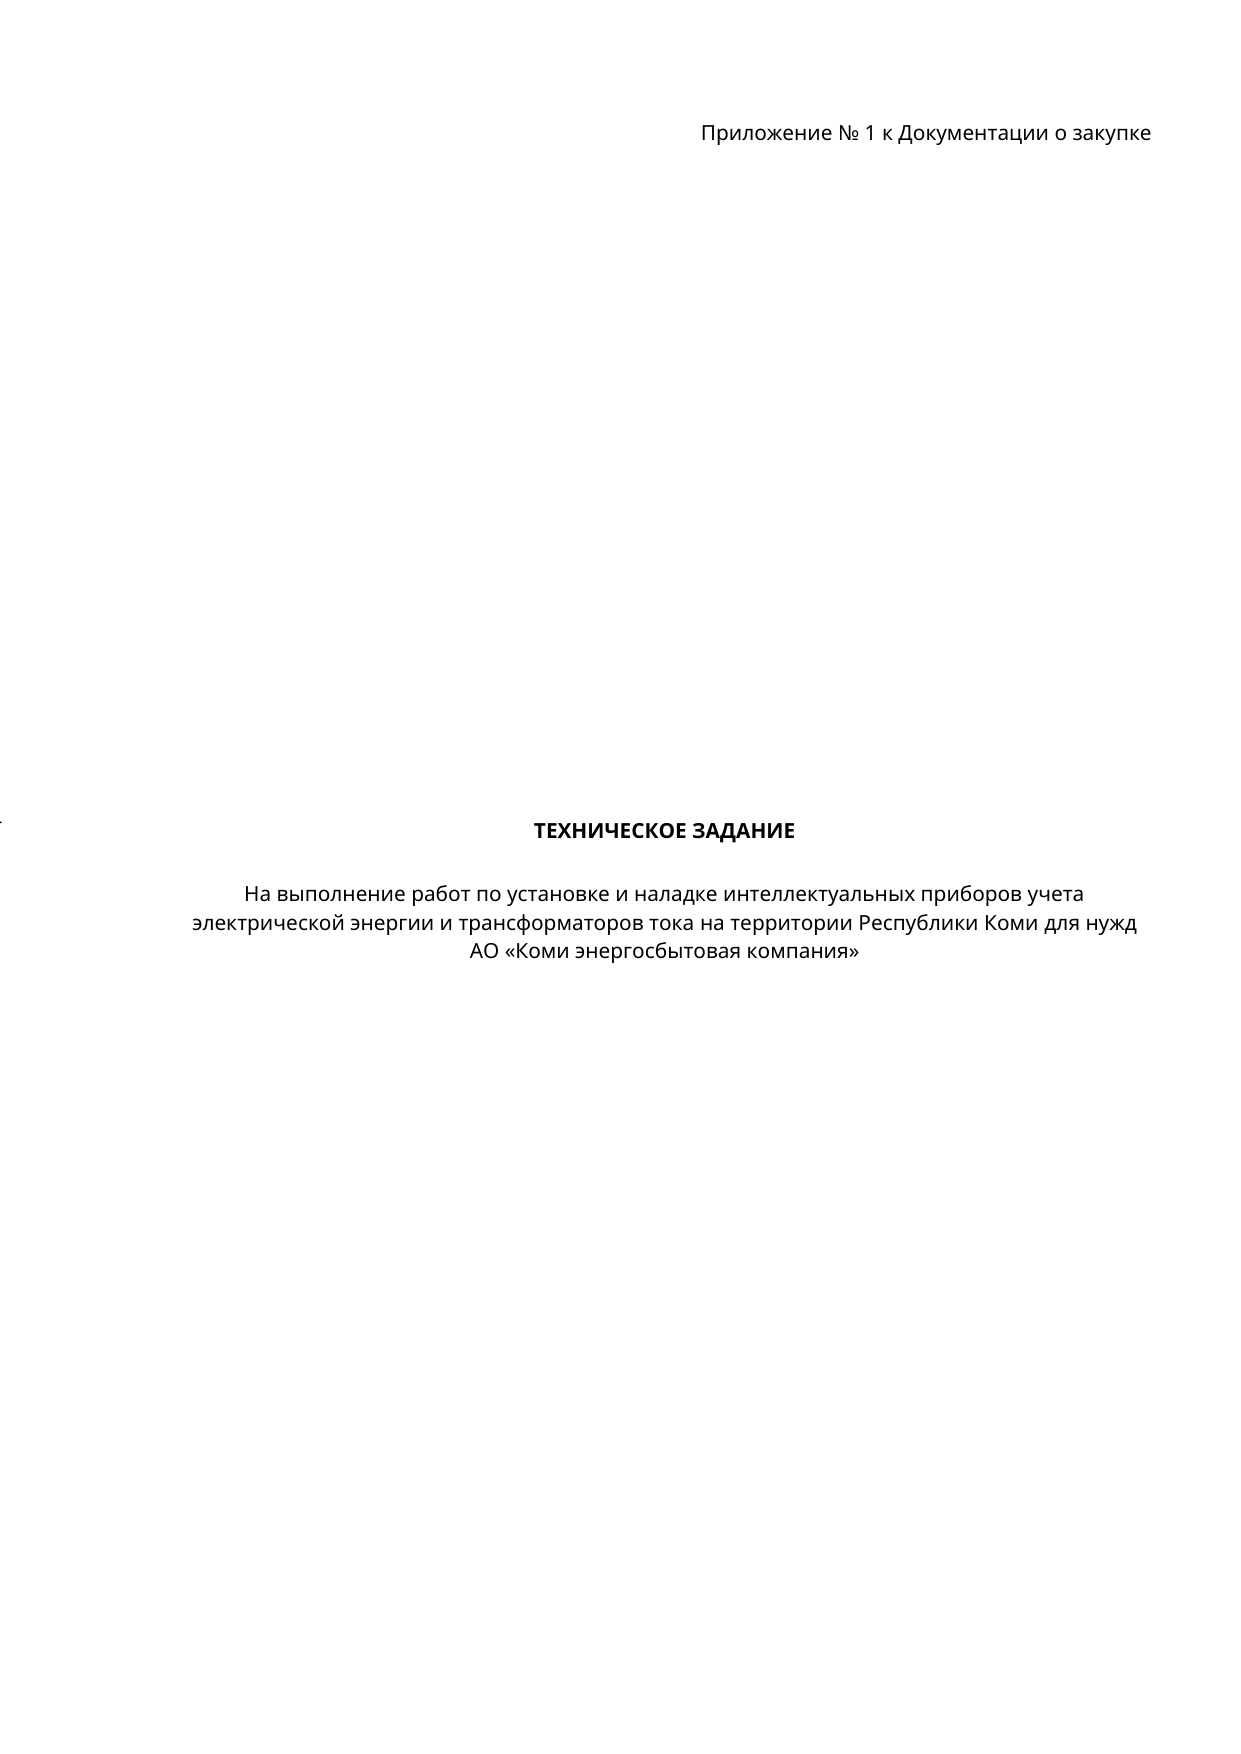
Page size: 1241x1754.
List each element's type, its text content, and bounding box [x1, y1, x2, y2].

text На выполнение работ по установке и наладке интеллектуальных приборов учета электрической энергии и трансформаторов тока на территории Республики Коми для нужд АО «Коми энергосбытовая компания» [177, 879, 1152, 965]
text ТЕХНИЧЕСКОЕ ЗАДАНИЕ [177, 816, 1152, 844]
text Приложение № 1 к Документации о закупке [177, 118, 1152, 147]
